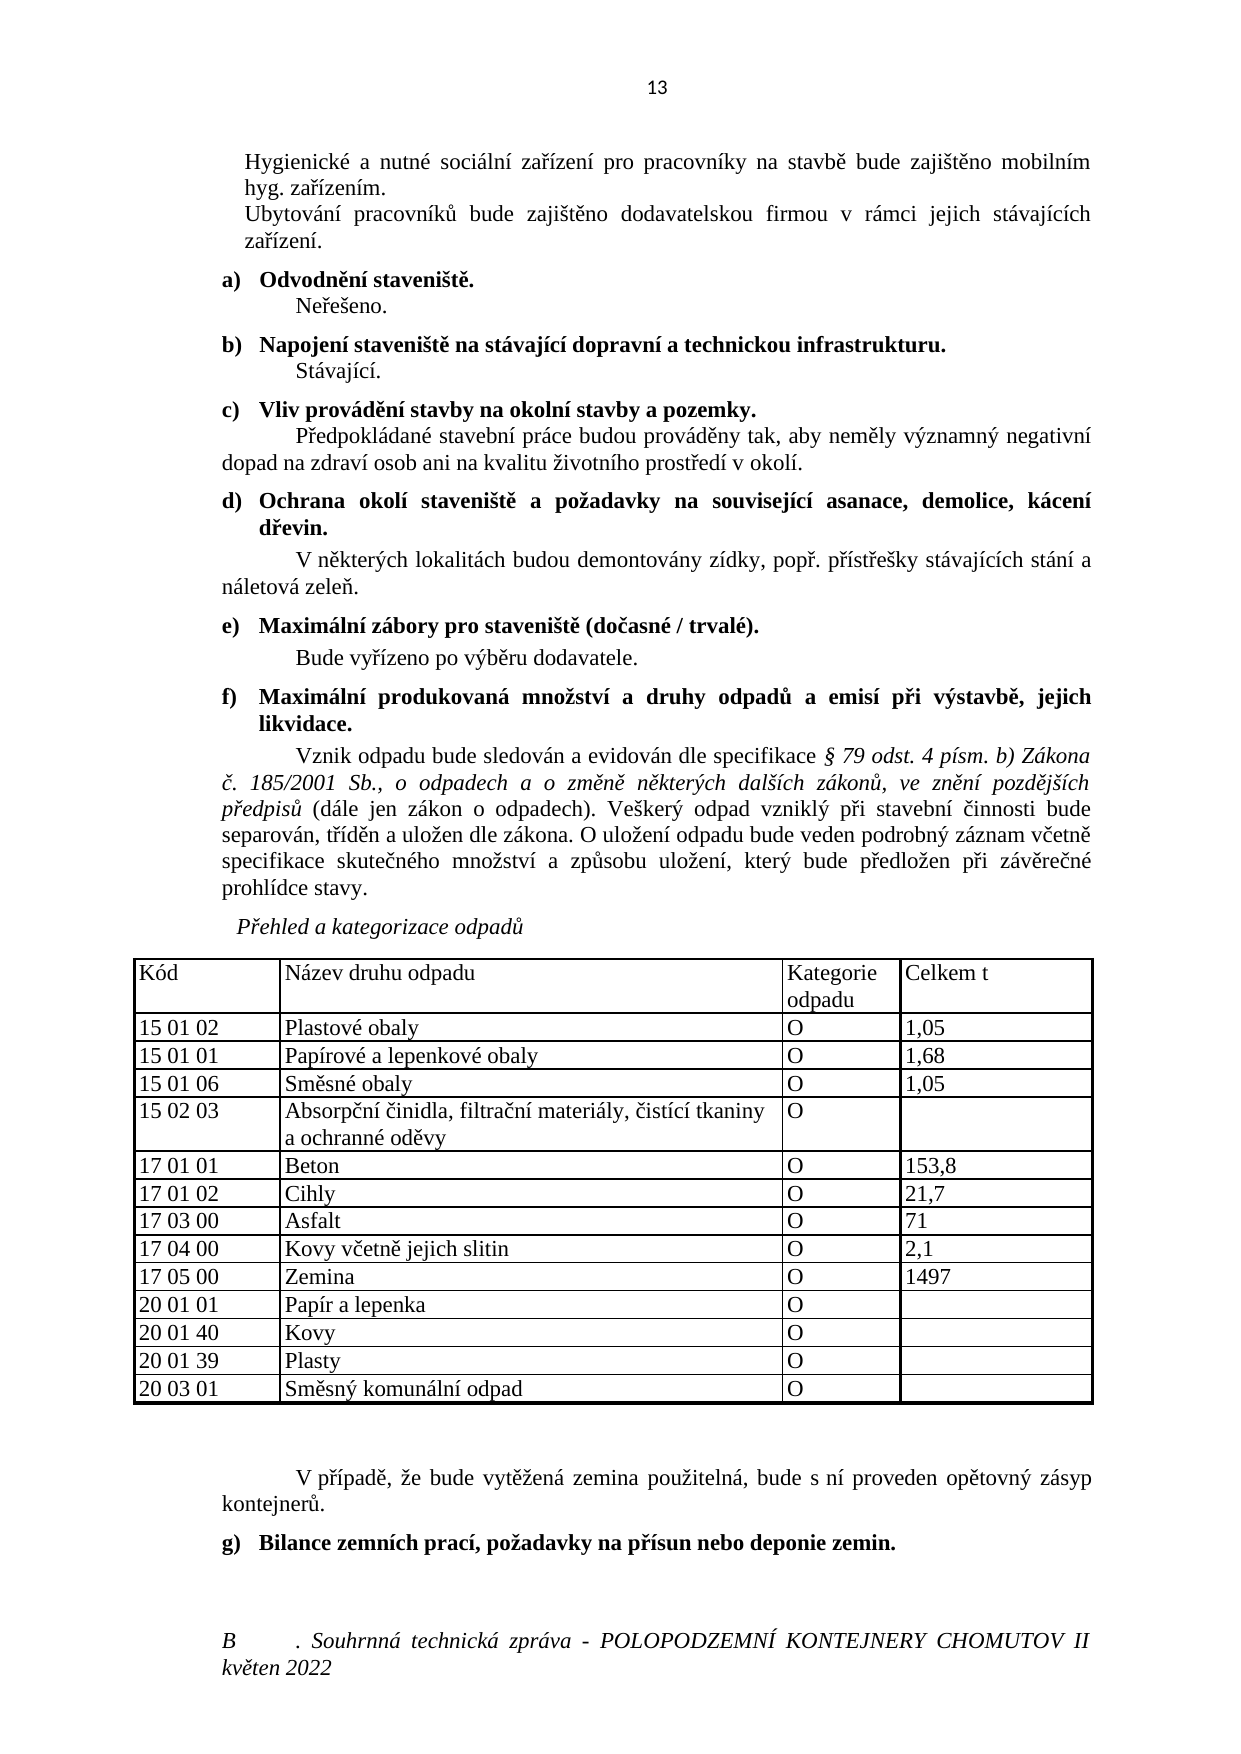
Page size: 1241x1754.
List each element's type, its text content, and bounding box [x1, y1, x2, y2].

list Ochrana okolí staveniště a požadavky na související asanace, demolice, kácení dřevin. [222, 488, 1092, 540]
table_cell Směsné obaly [281, 1070, 782, 1096]
table_cell 17 01 01 [136, 1152, 279, 1178]
list Vliv provádění stavby na okolní stavby a pozemky. [222, 396, 1092, 422]
table_cell 20 01 40 [136, 1319, 279, 1346]
table_cell O [783, 1291, 899, 1318]
table_cell 17 03 00 [136, 1208, 279, 1234]
table_cell Kovy [281, 1319, 782, 1346]
table_cell 153,8 [902, 1152, 1091, 1178]
table_cell O [783, 1152, 899, 1178]
table_cell 1,05 [902, 1014, 1091, 1040]
table_cell [902, 1375, 1091, 1401]
table_cell 20 03 01 [136, 1375, 279, 1401]
table_cell Papír a lepenka [281, 1291, 782, 1318]
list Napojení staveniště na stávající dopravní a technickou infrastrukturu. [222, 331, 1092, 357]
list Maximální produkovaná množství a druhy odpadů a emisí při výstavbě, jejich likvidace. [222, 683, 1092, 736]
table_cell O [783, 1208, 899, 1234]
table_cell O [783, 1070, 899, 1096]
table_cell O [783, 1319, 899, 1346]
text Přehled a kategorizace odpadů [236, 913, 1092, 939]
table_cell Plasty [281, 1347, 782, 1373]
table_cell 2,1 [902, 1236, 1091, 1262]
table_cell O [783, 1098, 899, 1150]
list Maximální zábory pro staveniště (dočasné / trvalé). [222, 612, 1092, 638]
text Neřešeno. [222, 292, 1092, 318]
list Odvodnění staveniště. [222, 266, 1092, 292]
text Bude vyřízeno po výběru dodavatele. [222, 644, 1092, 671]
text Vznik odpadu bude sledován a evidován dle specifikace § 79 odst. 4 písm. b) Zákona č. 185/2001 Sb., o odpadech a o změně některých dalších zákonů, ve znění pozdějších předpisů (dále jen zákon o odpadech). Veškerý odpad vzniklý při stavební činnosti bude separován, tříděn a uložen dle zákona. O uložení odpadu bude veden podrobný záznam včetně specifikace skutečného množství a způsobu uložení, který bude předložen při závěrečné prohlídce stavy. [222, 742, 1092, 900]
table_cell 20 01 39 [136, 1347, 279, 1373]
text V některých lokalitách budou demontovány zídky, popř. přístřešky stávajících stání a náletová zeleň. [222, 547, 1092, 599]
table_cell O [783, 1347, 899, 1373]
table_cell O [783, 1375, 899, 1401]
table_cell O [783, 1014, 899, 1040]
text Ubytování pracovníků bude zajištěno dodavatelskou firmou v rámci jejich stávajících zařízení. [244, 200, 1092, 253]
table_cell Směsný komunální odpad [281, 1375, 782, 1401]
list Bilance zemních prací, požadavky na přísun nebo deponie zemin. [222, 1529, 1092, 1555]
table_cell [902, 1347, 1091, 1373]
table_cell 71 [902, 1208, 1091, 1234]
table_cell 15 01 06 [136, 1070, 279, 1096]
table_cell [902, 1098, 1091, 1150]
table_cell Asfalt [281, 1208, 782, 1234]
table_cell [902, 1291, 1091, 1318]
table_cell Papírové a lepenkové obaly [281, 1042, 782, 1068]
table_cell 1,68 [902, 1042, 1091, 1068]
table_cell [902, 1319, 1091, 1346]
table_cell 17 04 00 [136, 1236, 279, 1262]
table_cell Plastové obaly [281, 1014, 782, 1040]
table_cell O [783, 1263, 899, 1290]
table_cell 17 01 02 [136, 1180, 279, 1206]
table_cell 15 02 03 [136, 1098, 279, 1150]
table_cell O [783, 1180, 899, 1206]
table_cell 1,05 [902, 1070, 1091, 1096]
table_header Kód [136, 960, 279, 1012]
table_cell Zemina [281, 1263, 782, 1290]
table_header Celkem t [902, 960, 1091, 1012]
table_cell Cihly [281, 1180, 782, 1206]
text Hygienické a nutné sociální zařízení pro pracovníky na stavbě bude zajištěno mobilním hyg. zařízením. [244, 148, 1092, 200]
table_cell Beton [281, 1152, 782, 1178]
table_cell 21,7 [902, 1180, 1091, 1206]
table_cell O [783, 1236, 899, 1262]
table_cell O [783, 1042, 899, 1068]
table_header Název druhu odpadu [281, 960, 782, 1012]
table_cell 20 01 01 [136, 1291, 279, 1318]
table_cell 1497 [902, 1263, 1091, 1290]
table_cell 15 01 01 [136, 1042, 279, 1068]
text Předpokládané stavební práce budou prováděny tak, aby neměly významný negativní dopad na zdraví osob ani na kvalitu životního prostředí v okolí. [222, 422, 1092, 475]
table_cell Absorpční činidla, filtrační materiály, čistící tkaniny a ochranné oděvy [281, 1098, 782, 1150]
table_cell 15 01 02 [136, 1014, 279, 1040]
text Stávající. [222, 357, 1092, 383]
text V případě, že bude vytěžená zemina použitelná, bude s ní proveden opětovný zásyp kontejnerů. [222, 1463, 1092, 1516]
table_cell Kovy včetně jejich slitin [281, 1236, 782, 1262]
table_cell 17 05 00 [136, 1263, 279, 1290]
table_header Kategorie odpadu [783, 960, 899, 1012]
